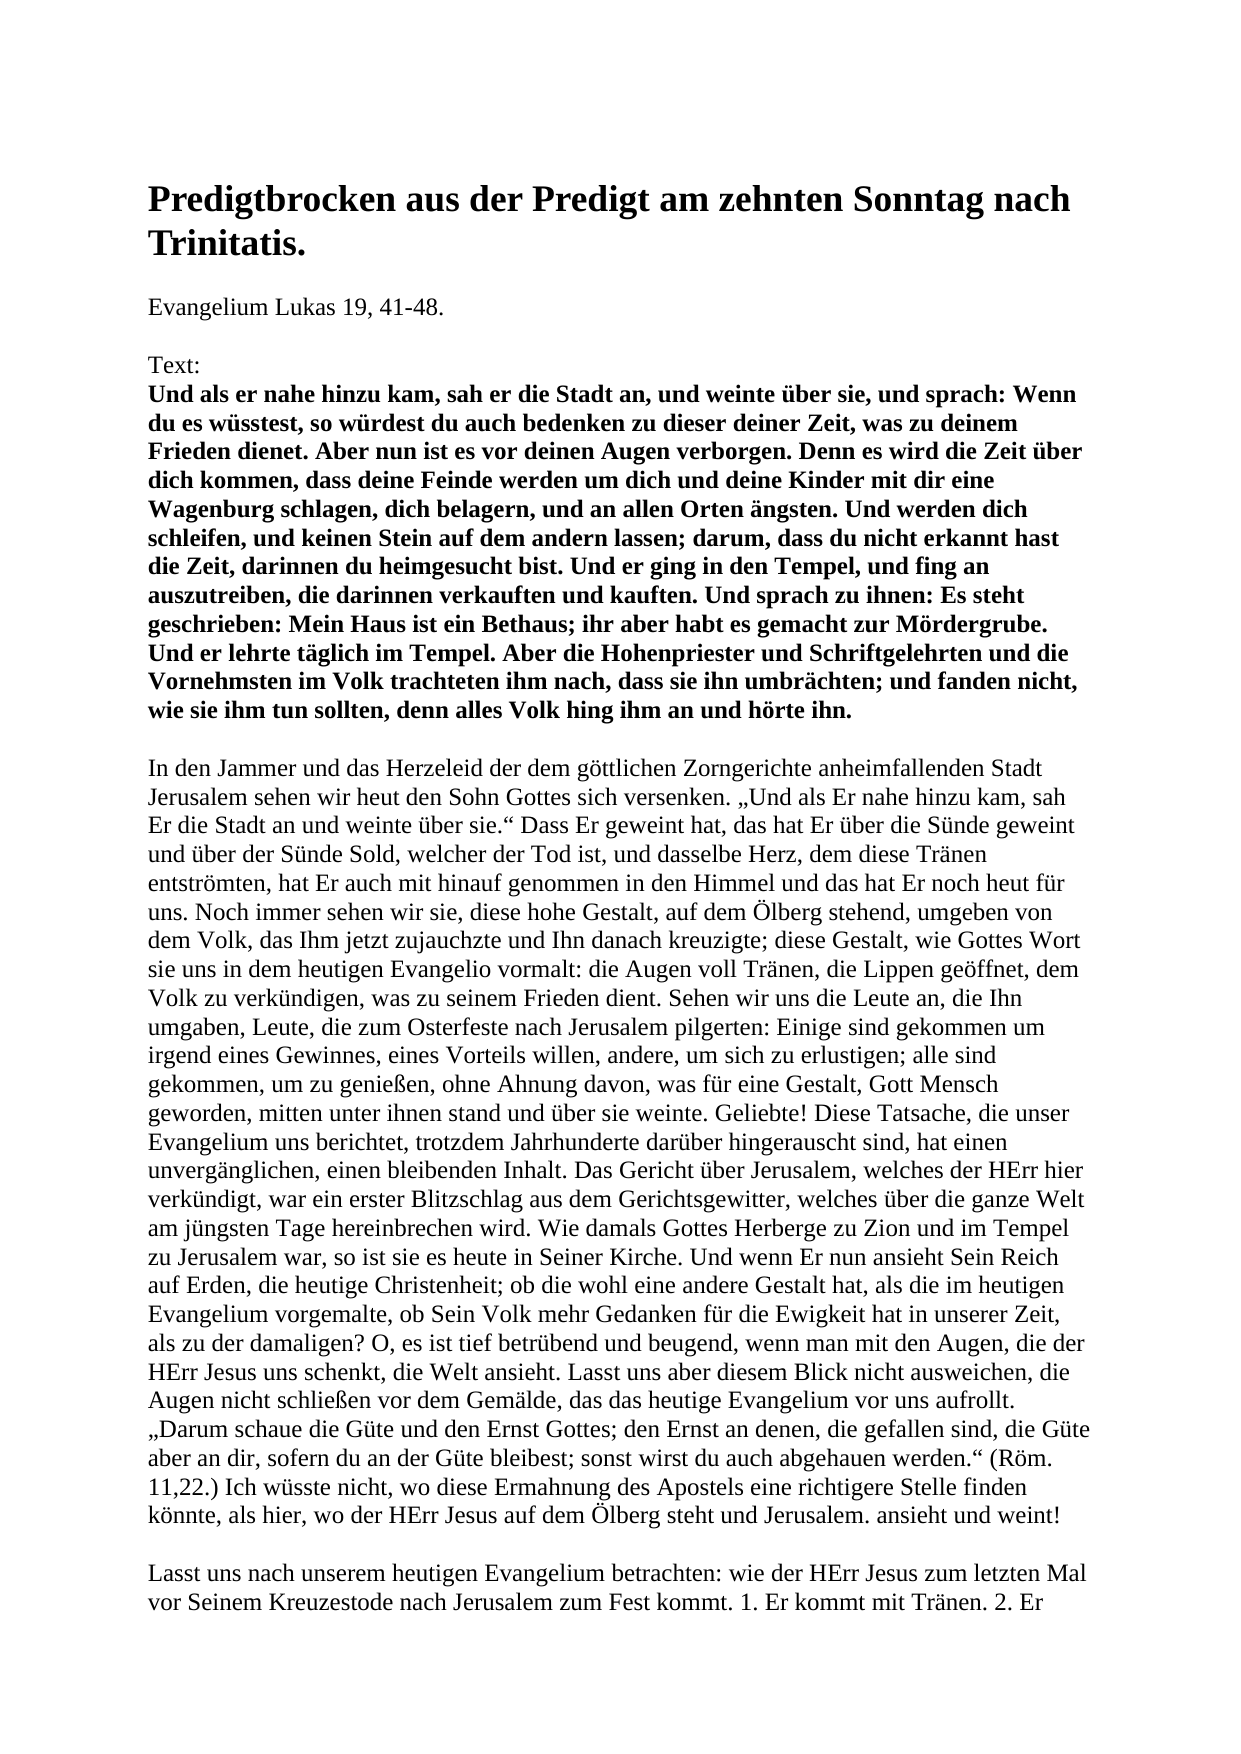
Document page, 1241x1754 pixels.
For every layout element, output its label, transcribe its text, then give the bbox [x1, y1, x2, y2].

text Evangelium Lukas 19, 41-48. [148, 292, 1093, 321]
subtitle Predigtbrocken aus der Predigt am zehnten Sonntag nach Trinitatis. [148, 177, 1093, 263]
text In den Jammer und das Herzeleid der dem göttlichen Zorngerichte anheimfallenden Stadt Jerusalem sehen wir heut den Sohn Gottes sich versenken. „Und als Er nahe hinzu kam, sah Er die Stadt an und weinte über sie.“ Dass Er geweint hat, das hat Er über die Sünde geweint und über der Sünde Sold, welcher der Tod ist, und dasselbe Herz, dem diese Tränen entströmten, hat Er auch mit hinauf genommen in den Himmel und das hat Er noch heut für uns. Noch immer sehen wir sie, diese hohe Gestalt, auf dem Ölberg stehend, umgeben von dem Volk, das Ihm jetzt zujauchzte und Ihn danach kreuzigte; diese Gestalt, wie Gottes Wort sie uns in dem heutigen Evangelio vormalt: die Augen voll Tränen, die Lippen geöffnet, dem Volk zu verkündigen, was zu seinem Frieden dient. Sehen wir uns die Leute an, die Ihn umgaben, Leute, die zum Osterfeste nach Jerusalem pilgerten: Einige sind gekommen um irgend eines Gewinnes, eines Vorteils willen, andere, um sich zu erlustigen; alle sind gekommen, um zu genießen, ohne Ahnung davon, was für eine Gestalt, Gott Mensch geworden, mitten unter ihnen stand und über sie weinte. Geliebte! Diese Tatsache, die unser Evangelium uns berichtet, trotzdem Jahrhunderte darüber hingerauscht sind, hat einen unvergänglichen, einen bleibenden Inhalt. Das Gericht über Jerusalem, welches der HErr hier verkündigt, war ein erster Blitzschlag aus dem Gerichtsgewitter, welches über die ganze Welt am jüngsten Tage hereinbrechen wird. Wie damals Gottes Herberge zu Zion und im Tempel zu Jerusalem war, so ist sie es heute in Seiner Kirche. Und wenn Er nun ansieht Sein Reich auf Erden, die heutige Christenheit; ob die wohl eine andere Gestalt hat, als die im heutigen Evangelium vorgemalte, ob Sein Volk mehr Gedanken für die Ewigkeit hat in unserer Zeit, als zu der damaligen? O, es ist tief betrübend und beugend, wenn man mit den Augen, die der HErr Jesus uns schenkt, die Welt ansieht. Lasst uns aber diesem Blick nicht ausweichen, die Augen nicht schließen vor dem Gemälde, das das heutige Evangelium vor uns aufrollt. „Darum schaue die Güte und den Ernst Gottes; den Ernst an denen, die gefallen sind, die Güte aber an dir, sofern du an der Güte bleibest; sonst wirst du auch abgehauen werden.“ (Röm. 11,22.) Ich wüsste nicht, wo diese Ermahnung des Apostels eine richtigere Stelle finden könnte, als hier, wo der HErr Jesus auf dem Ölberg steht und Jerusalem. ansieht und weint! [148, 753, 1093, 1529]
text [148, 1558, 1093, 1616]
text Text: Und als er nahe hinzu kam, sah er die Stadt an, und weinte über sie, und sprach: Wenn du es wüsstest, so würdest du auch bedenken zu dieser deiner Zeit, was zu deinem Frieden dienet. Aber nun ist es vor deinen Augen verborgen. Denn es wird die Zeit über dich kommen, dass deine Feinde werden um dich und deine Kinder mit dir eine Wagenburg schlagen, dich belagern, und an allen Orten ängsten. Und werden dich schleifen, und keinen Stein auf dem andern lassen; darum, dass du nicht erkannt hast die Zeit, darinnen du heimgesucht bist. Und er ging in den Tempel, und fing an auszutreiben, die darinnen verkauften und kauften. Und sprach zu ihnen: Es steht geschrieben: Mein Haus ist ein Bethaus; ihr aber habt es gemacht zur Mördergrube. Und er lehrte täglich im Tempel. Aber die Hohenpriester und Schriftgelehrten und die Vornehmsten im Volk trachteten ihm nach, dass sie ihn umbrächten; und fanden nicht, wie sie ihm tun sollten, denn alles Volk hing ihm an und hörte ihn. [148, 350, 1093, 724]
